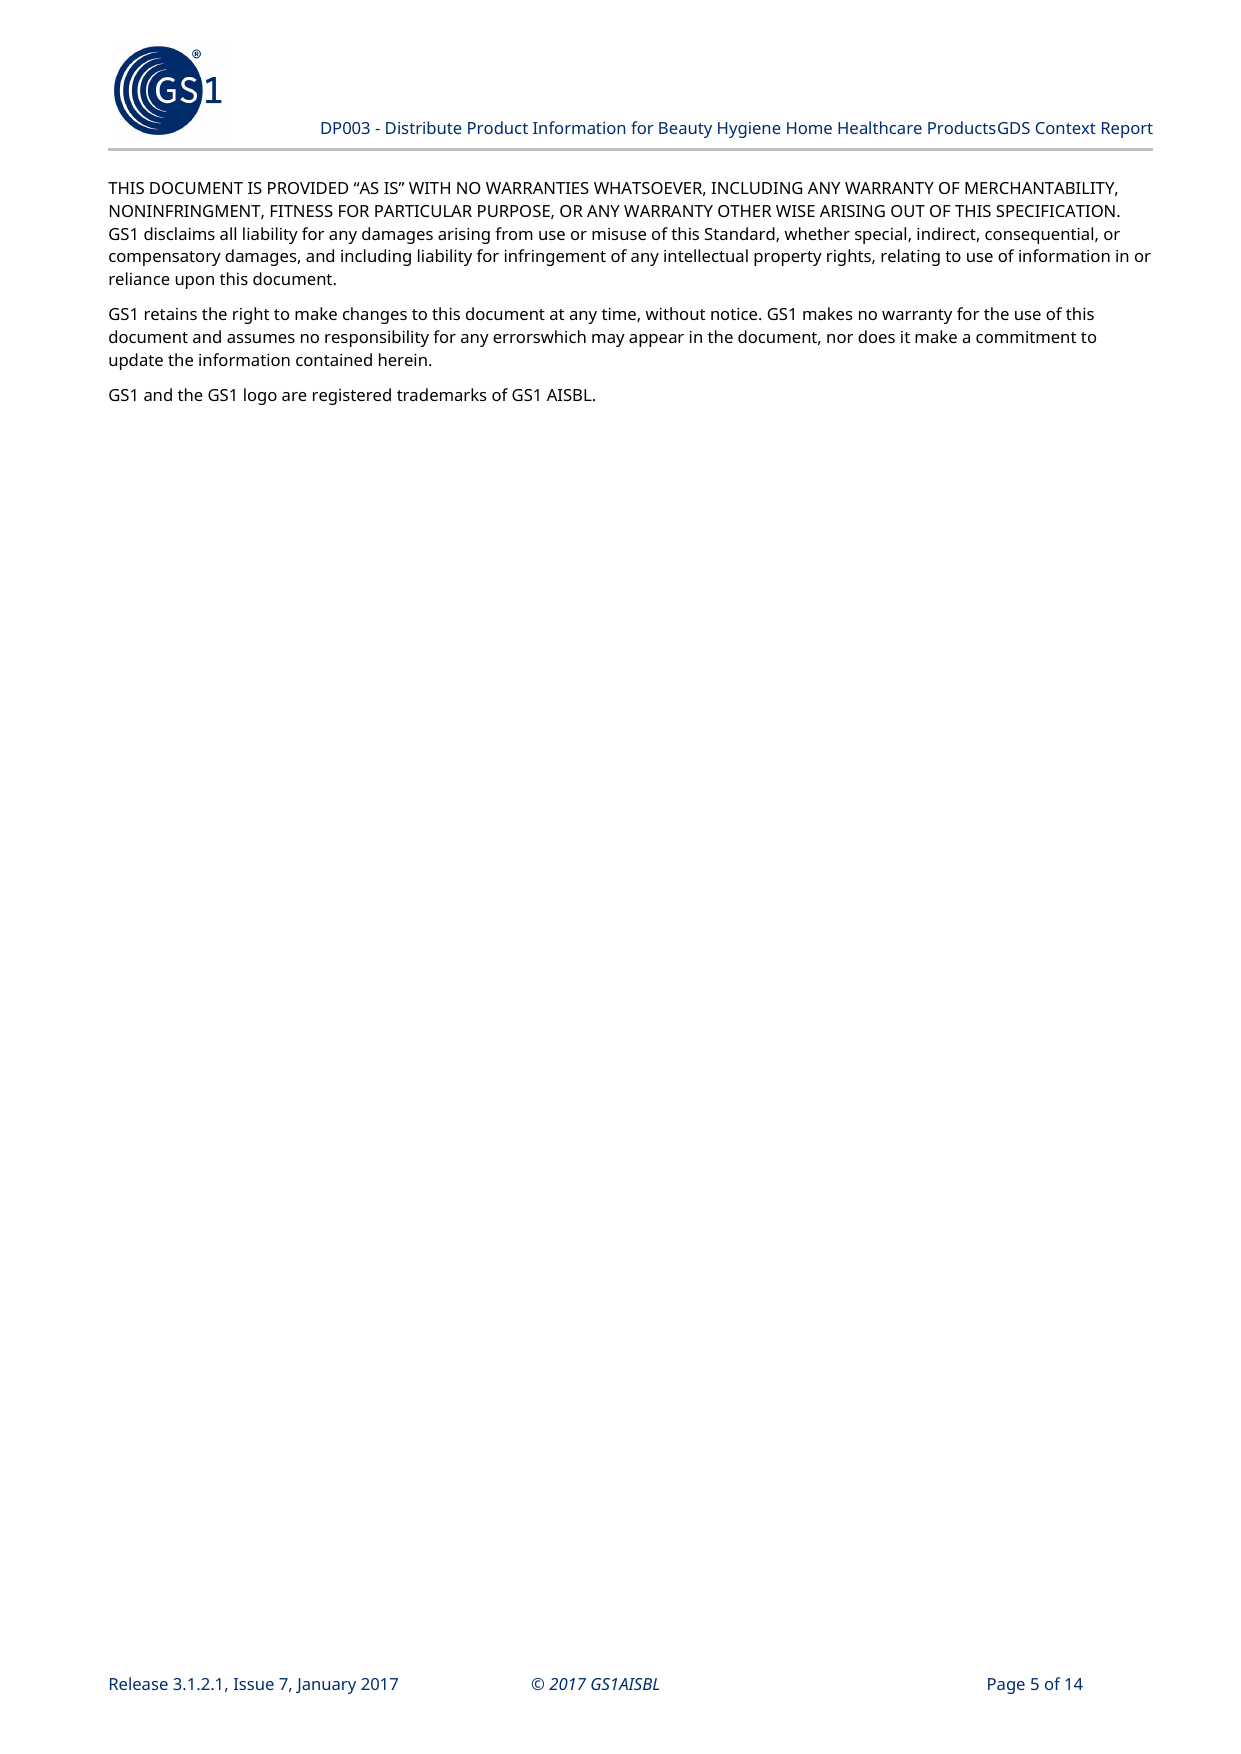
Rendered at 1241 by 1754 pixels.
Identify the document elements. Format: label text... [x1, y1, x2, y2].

text THIS DOCUMENT IS PROVIDED “AS IS” WITH NO WARRANTIES WHATSOEVER, INCLUDING ANY WARRANTY OF MERCHANTABILITY, NONINFRINGMENT, FITNESS FOR PARTICULAR PURPOSE, OR ANY WARRANTY OTHER WISE ARISING OUT OF THIS SPECIFICATION. GS1 disclaims all liability for any damages arising from use or misuse of this Standard, whether special, indirect, consequential, or compensatory damages, and including liability for infringement of any intellectual property rights, relating to use of information in or reliance upon this document. [108, 177, 1153, 291]
text GS1 and the GS1 logo are registered trademarks of GS1 AISBL. [108, 384, 1153, 406]
picture [112, 45, 230, 140]
text GS1 retains the right to make changes to this document at any time, without notice. GS1 makes no warranty for the use of this document and assumes no responsibility for any errorswhich may appear in the document, nor does it make a commitment to update the information contained herein. [108, 303, 1153, 371]
